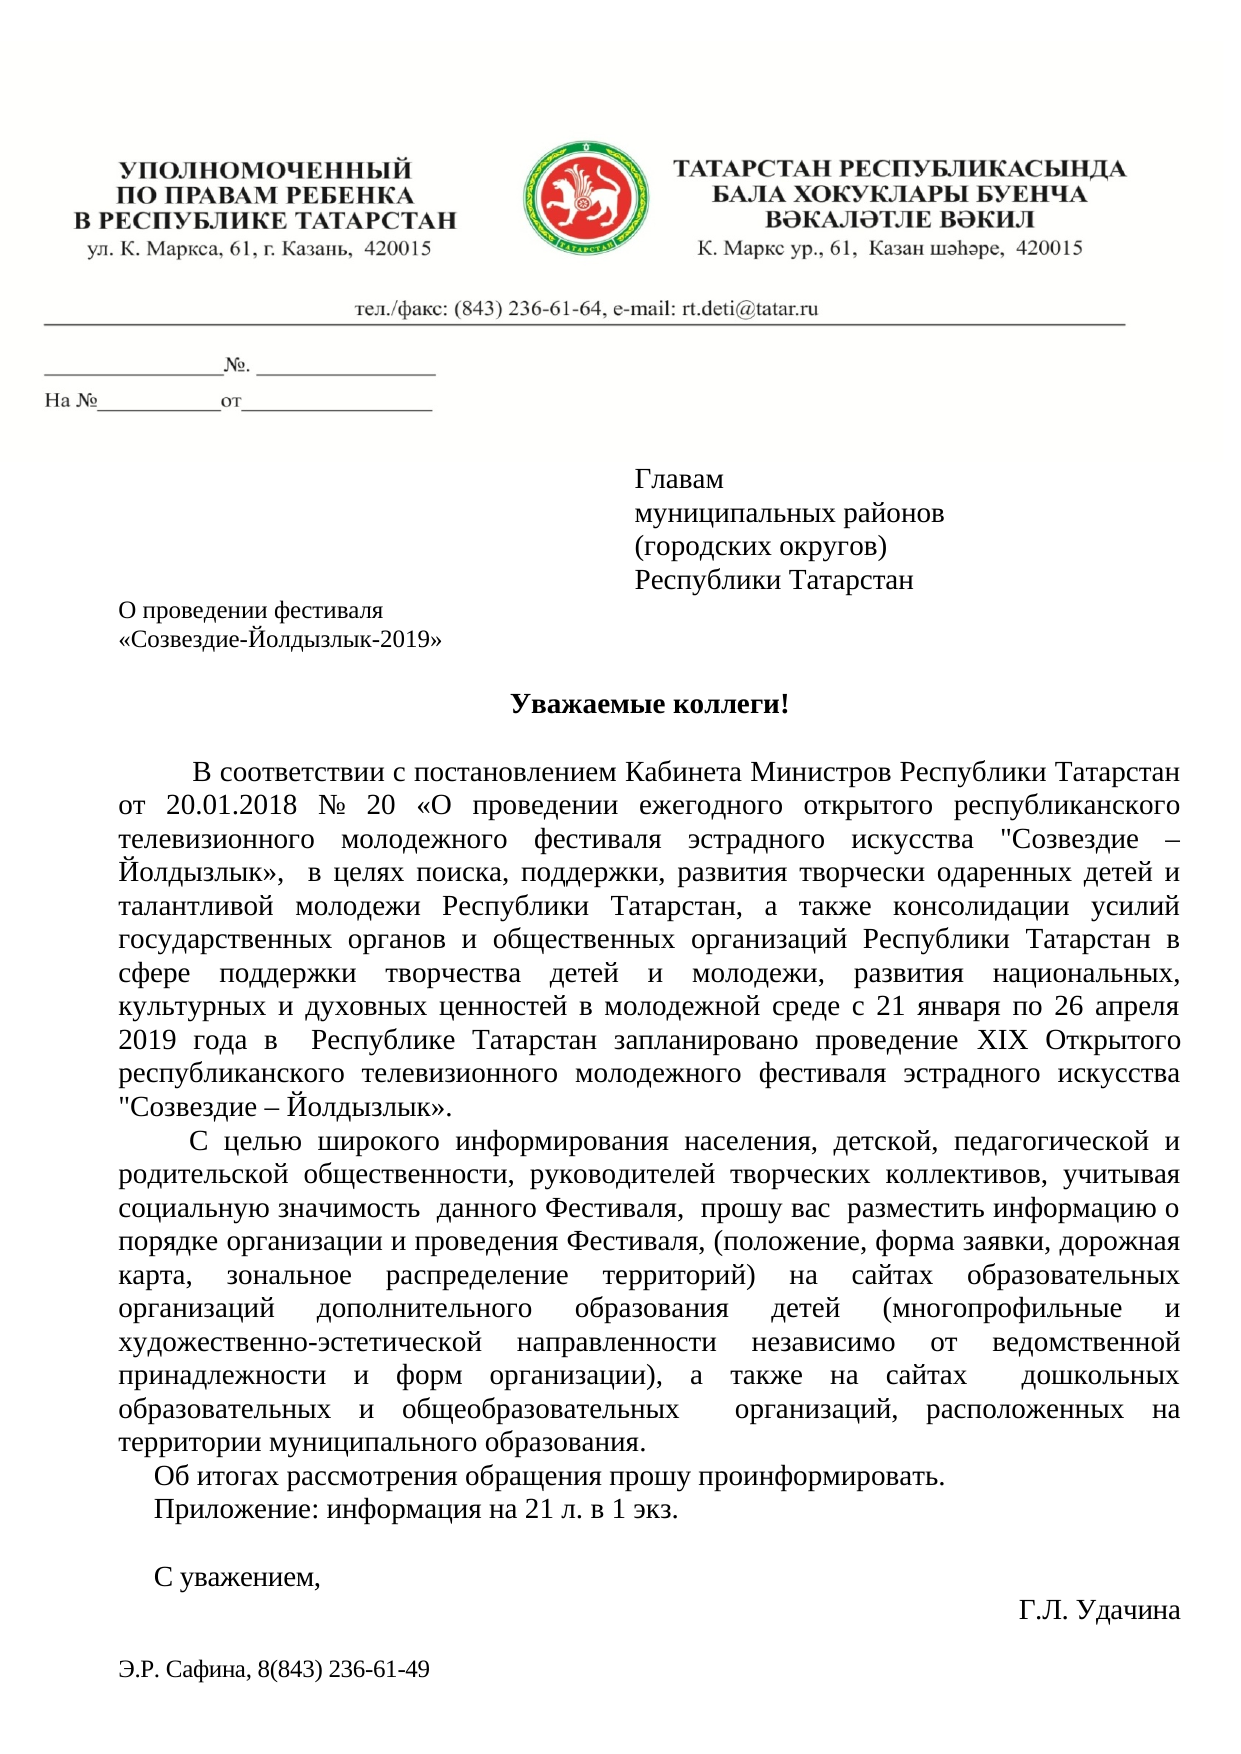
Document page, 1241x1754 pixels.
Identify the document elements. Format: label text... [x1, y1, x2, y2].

text Об итогах рассмотрения обращения прошу проинформировать. [118, 1458, 1181, 1492]
text О проведении фестиваля [118, 596, 1181, 624]
picture [0, 41, 1224, 462]
text Приложение: информация на 21 л. в 1 экз. [118, 1492, 1181, 1525]
text «Созвездие-Йолдызлык-2019» [118, 624, 1181, 653]
text Уважаемые коллеги! [118, 687, 1181, 720]
text муниципальных районов [634, 495, 1181, 528]
text (городских округов) [634, 528, 1181, 562]
text С целью широкого информирования населения, детской, педагогической и родительской общественности, руководителей творческих коллективов, учитывая социальную значимость данного Фестиваля, прошу вас разместить информацию о порядке организации и проведения Фестиваля, (положение, форма заявки, дорожная карта, зональное распределение территорий) на сайтах образовательных организаций дополнительного образования детей (многопрофильные и художественно-эстетической направленности независимо от ведомственной принадлежности и форм организации), а также на сайтах дошкольных образовательных и общеобразовательных организаций, расположенных на территории муниципального образования. [118, 1123, 1181, 1458]
text Г.Л. Удачина [118, 1592, 1181, 1626]
text Республики Татарстан [634, 562, 1181, 596]
text Э.Р. Сафина, 8(843) 236-61-49 [118, 1654, 1181, 1683]
text Главам [561, 462, 1181, 495]
text С уважением, [118, 1559, 1181, 1592]
text В соответствии с постановлением Кабинета Министров Республики Татарстан от 20.01.2018 № 20 «О проведении ежегодного открытого республиканского телевизионного молодежного фестиваля эстрадного искусства "Созвездие – Йолдызлык», в целях поиска, поддержки, развития творчески одаренных детей и талантливой молодежи Республики Татарстан, а также консолидации усилий государственных органов и общественных организаций Республики Татарстан в сфере поддержки творчества детей и молодежи, развития национальных, культурных и духовных ценностей в молодежной среде с 21 января по 26 апреля 2019 года в Республике Татарстан запланировано проведение XIX Открытого республиканского телевизионного молодежного фестиваля эстрадного искусства "Созвездие – Йолдызлык». [118, 754, 1181, 1123]
